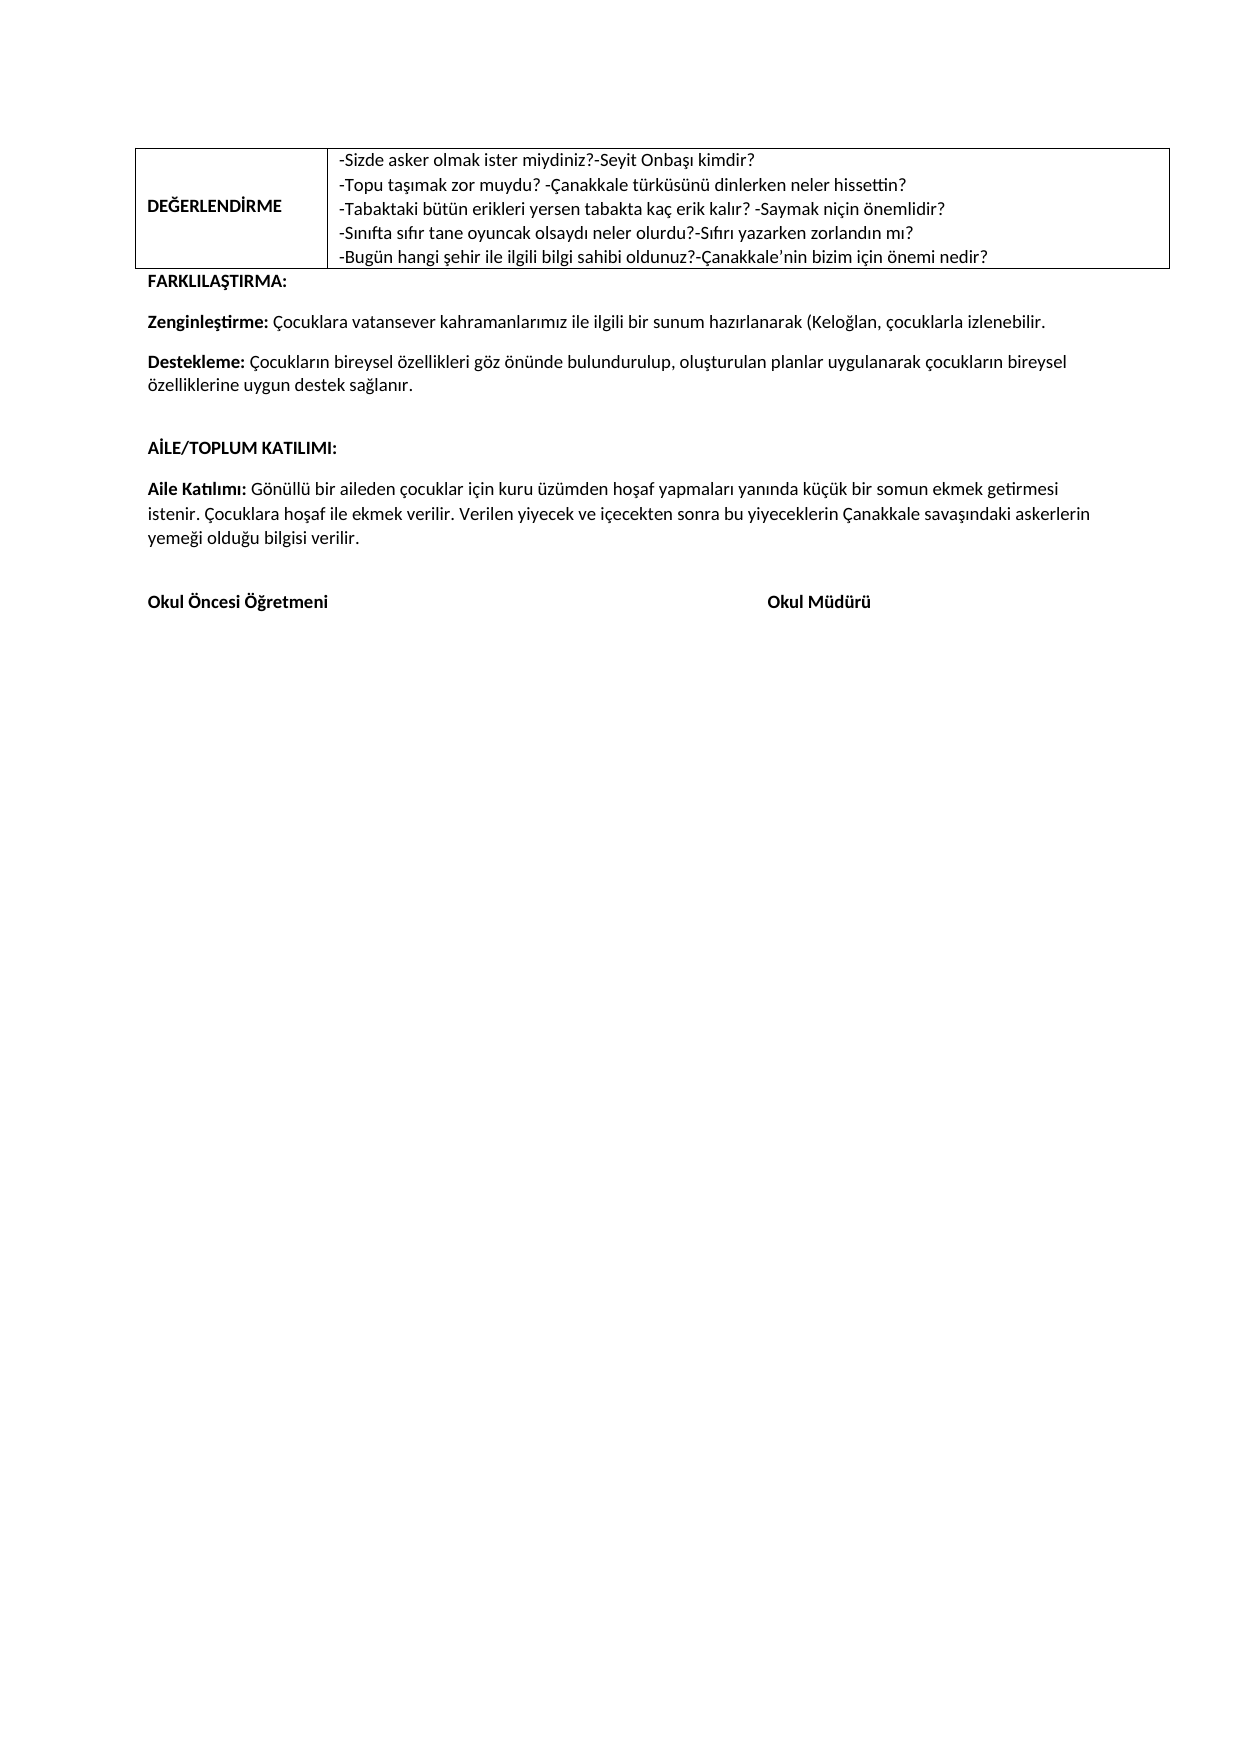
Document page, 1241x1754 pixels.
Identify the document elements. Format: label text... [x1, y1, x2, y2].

table_cell DEĞERLENDİRME [136, 149, 327, 268]
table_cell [328, 149, 1169, 268]
text Zenginleştirme: Çocuklara vatansever kahramanlarımız ile ilgili bir sunum hazırlanarak (Keloğlan, çocuklarla izlenebilir. [148, 310, 1093, 333]
text AİLE/TOPLUM KATILIMI: [148, 437, 1093, 459]
text FARKLILAŞTIRMA: [148, 269, 1093, 292]
text Destekleme: Çocukların bireysel özellikleri göz önünde bulundurulup, oluşturulan planlar uygulanarak çocukların bireysel özelliklerine uygun destek sağlanır. [148, 350, 1093, 396]
text Okul Öncesi Öğretmeni Okul Müdürü [148, 590, 1093, 613]
text Aile Katılımı: Gönüllü bir aileden çocuklar için kuru üzümden hoşaf yapmaları yanında küçük bir somun ekmek getirmesi istenir. Çocuklara hoşaf ile ekmek verilir. Verilen yiyecek ve içecekten sonra bu yiyeceklerin Çanakkale savaşındaki askerlerin yemeği olduğu bilgisi verilir. [148, 477, 1093, 549]
